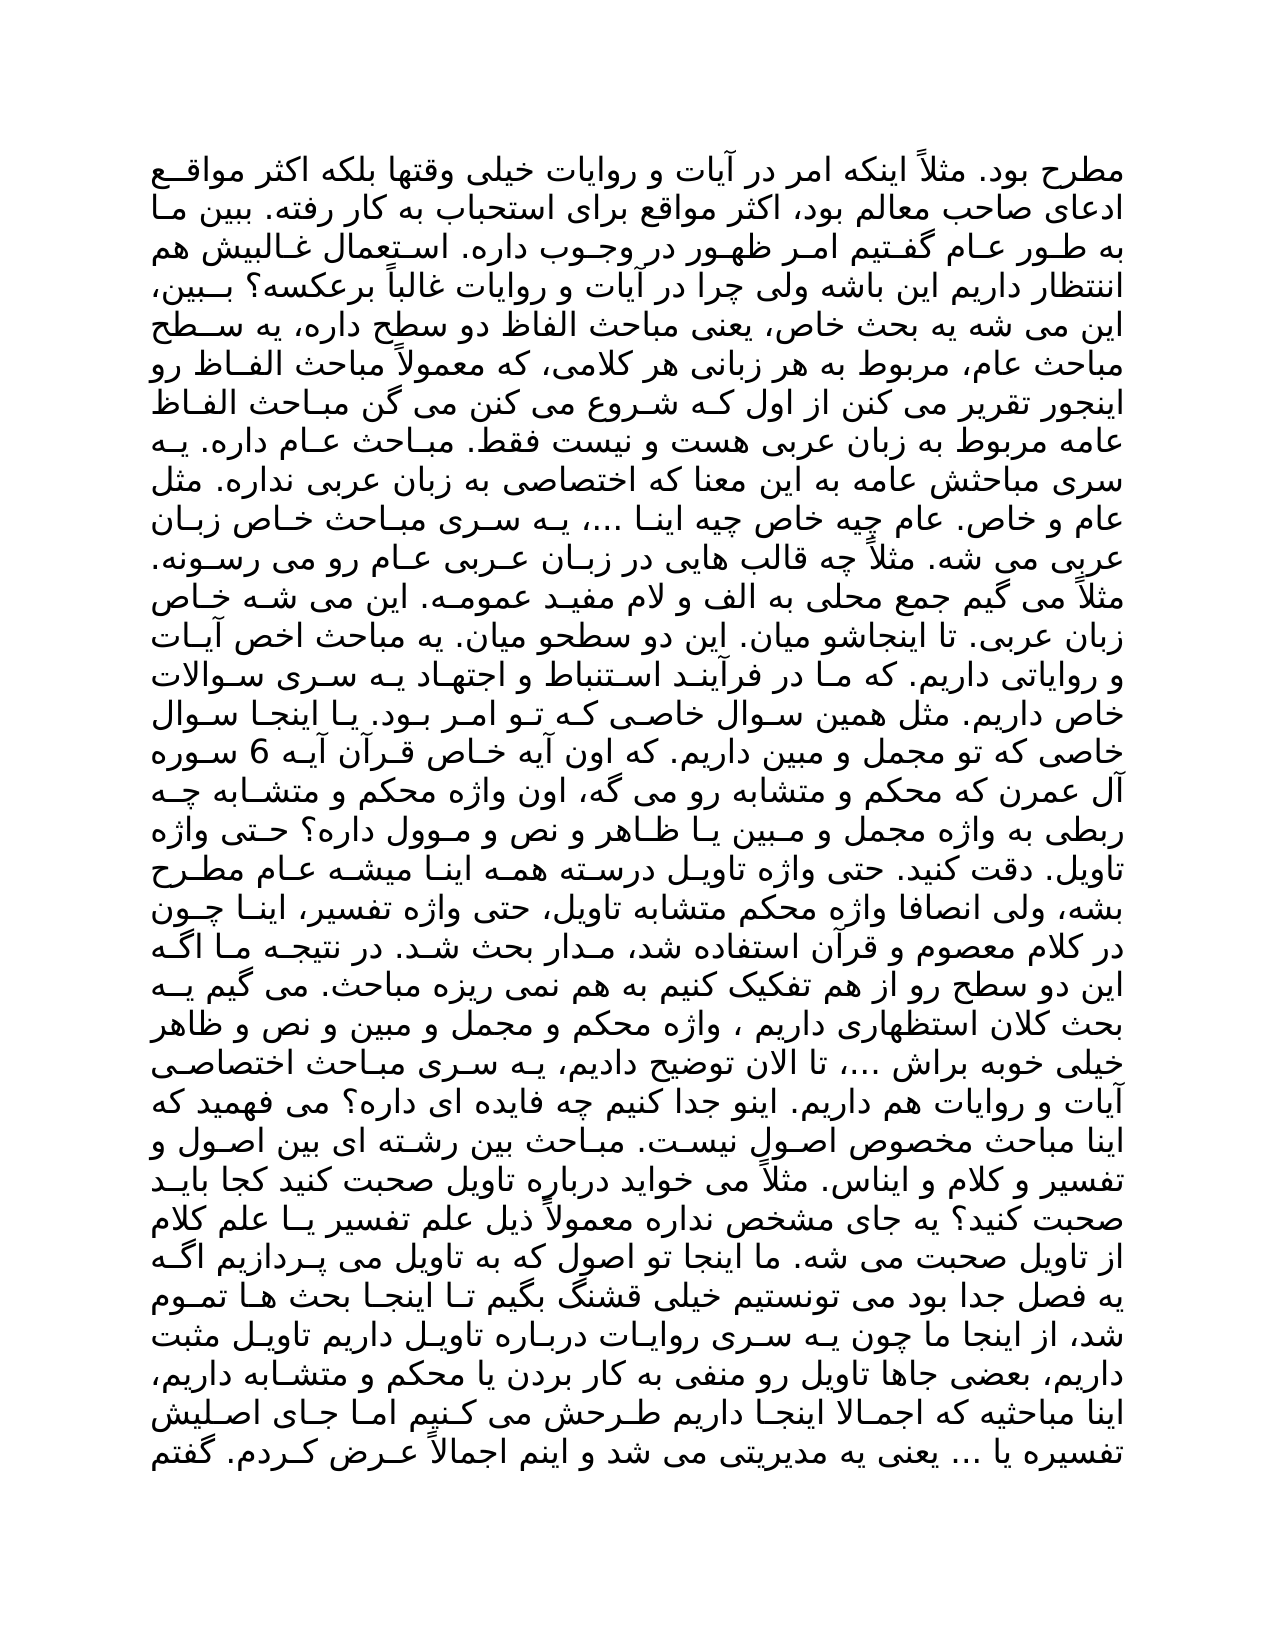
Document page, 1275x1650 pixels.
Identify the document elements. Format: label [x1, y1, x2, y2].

text [150, 150, 1125, 1471]
